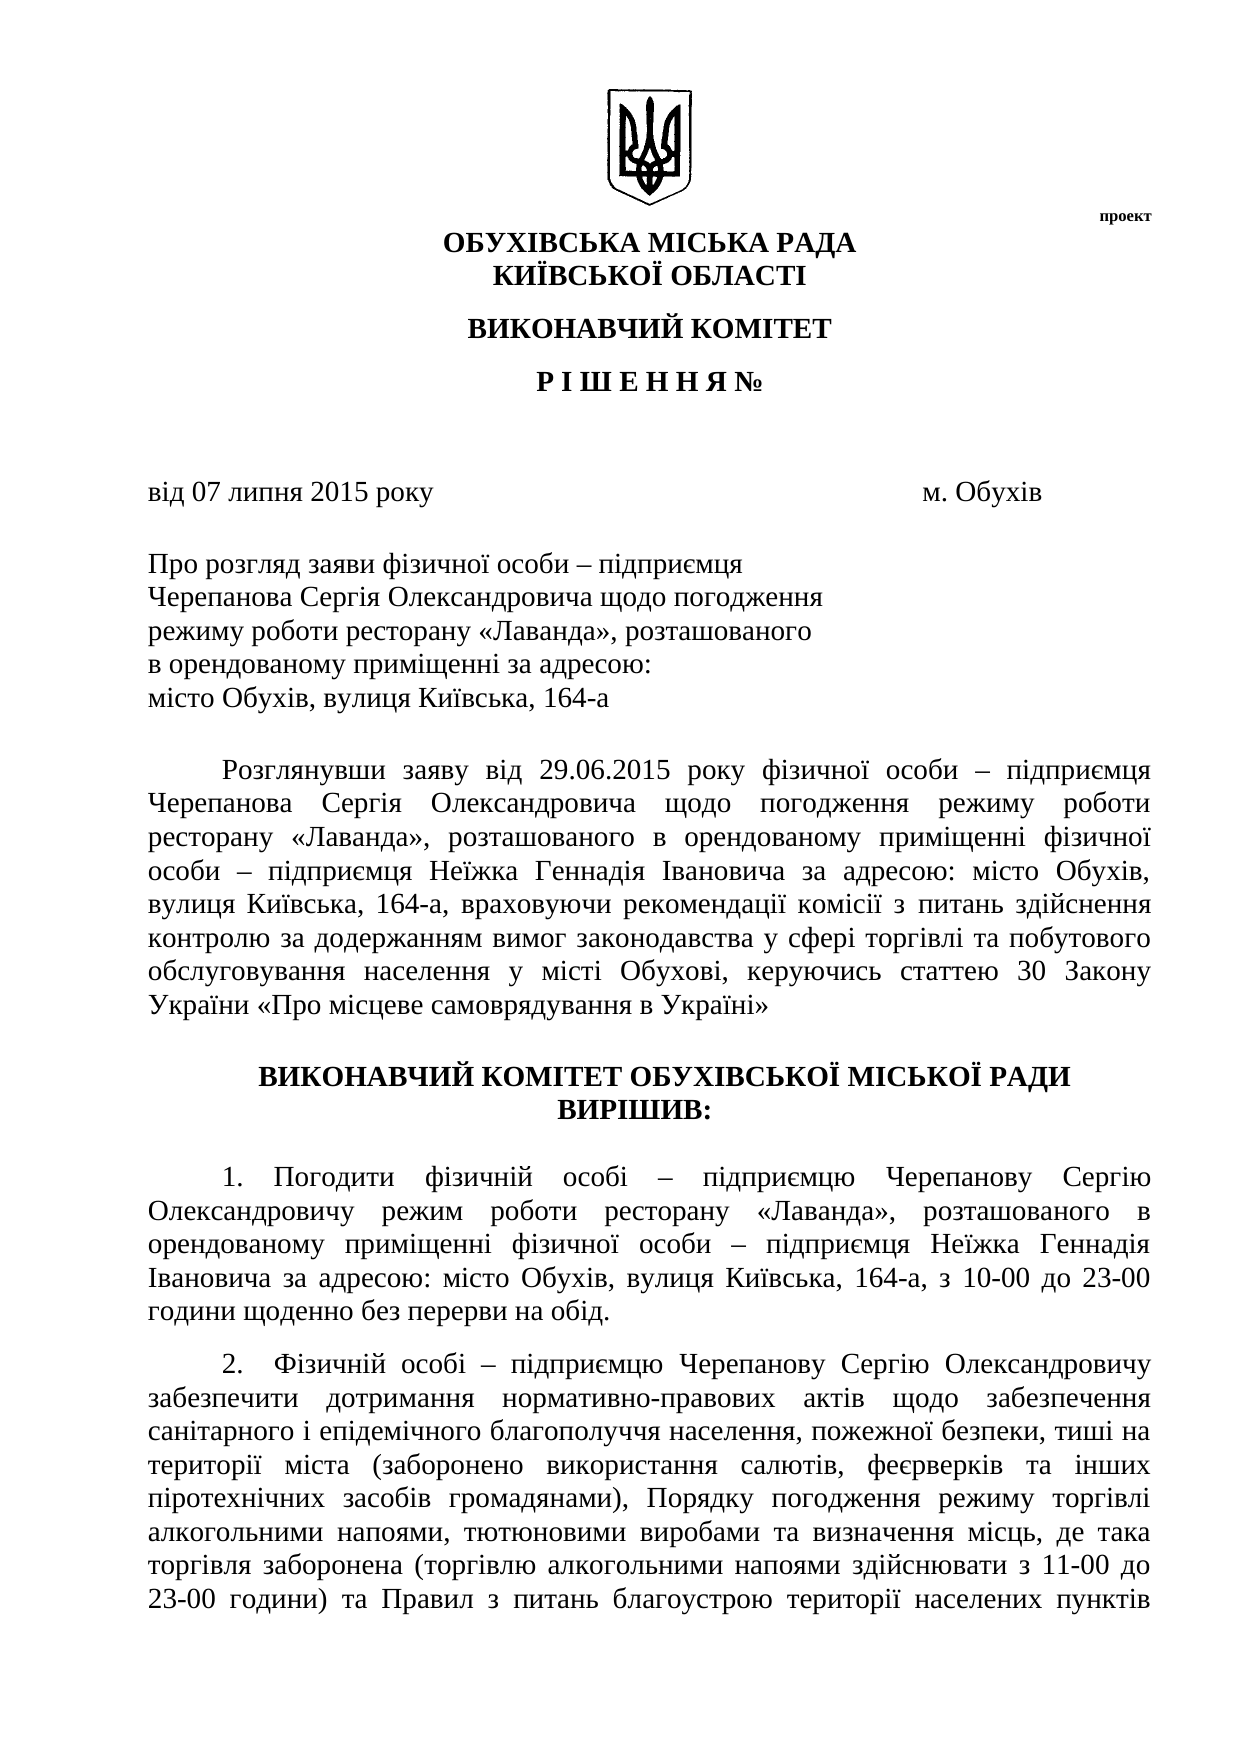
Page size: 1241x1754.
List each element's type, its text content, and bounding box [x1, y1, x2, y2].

text ВИКОНАВЧИЙ КОМІТЕТ ОБУХІВСЬКОЇ МІСЬКОЇ РАДИ [148, 1059, 1152, 1092]
text Розглянувши заяву від 29.06.2015 року фізичної особи – підприємця Черепанова Сергія Олександровича щодо погодження режиму роботи ресторану «Лаванда», розташованого в орендованому приміщенні фізичної особи – підприємця Неїжка Геннадія Івановича за адресою: місто Обухів, вулиця Київська, 164-а, враховуючи рекомендації комісії з питань здійснення контролю за додержанням вимог законодавства у сфері торгівлі та побутового обслуговування населення у місті Обухові, керуючись статтею 30 Закону України «Про місцеве самоврядування в Україні» [148, 752, 1152, 1020]
text Черепанова Сергія Олександровича щодо погодження [148, 579, 1152, 613]
text проект [148, 206, 1152, 225]
text ВИРІШИВ: [148, 1092, 1152, 1126]
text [148, 1346, 1152, 1614]
text Про розгляд заяви фізичної особи – підприємця [148, 546, 1152, 579]
picture [606, 88, 693, 206]
text режиму роботи ресторану «Лаванда», розташованого [148, 613, 1152, 647]
text Р І Ш Е Н Н Я № [148, 364, 1152, 397]
subtitle ОБУХІВСЬКА МІСЬКА РАДА [148, 225, 1152, 258]
text від 07 липня 2015 року м. Обухів [148, 474, 1152, 508]
text 1. Погодити фізичній особі – підприємцю Черепанову Сергію Олександровичу режим роботи ресторану «Лаванда», розташованого в орендованому приміщенні фізичної особи – підприємця Неїжка Геннадія Івановича за адресою: місто Обухів, вулиця Київська, 164-а, з 10-00 до 23-00 години щоденно без перерви на обід. [148, 1159, 1152, 1327]
subtitle КИЇВСЬКОЇ ОБЛАСТІ [148, 258, 1152, 292]
text в орендованому приміщенні за адресою: [148, 647, 1152, 680]
text місто Обухів, вулиця Київська, 164-а [148, 680, 1152, 714]
text ВИКОНАВЧИЙ КОМІТЕТ [148, 311, 1152, 345]
